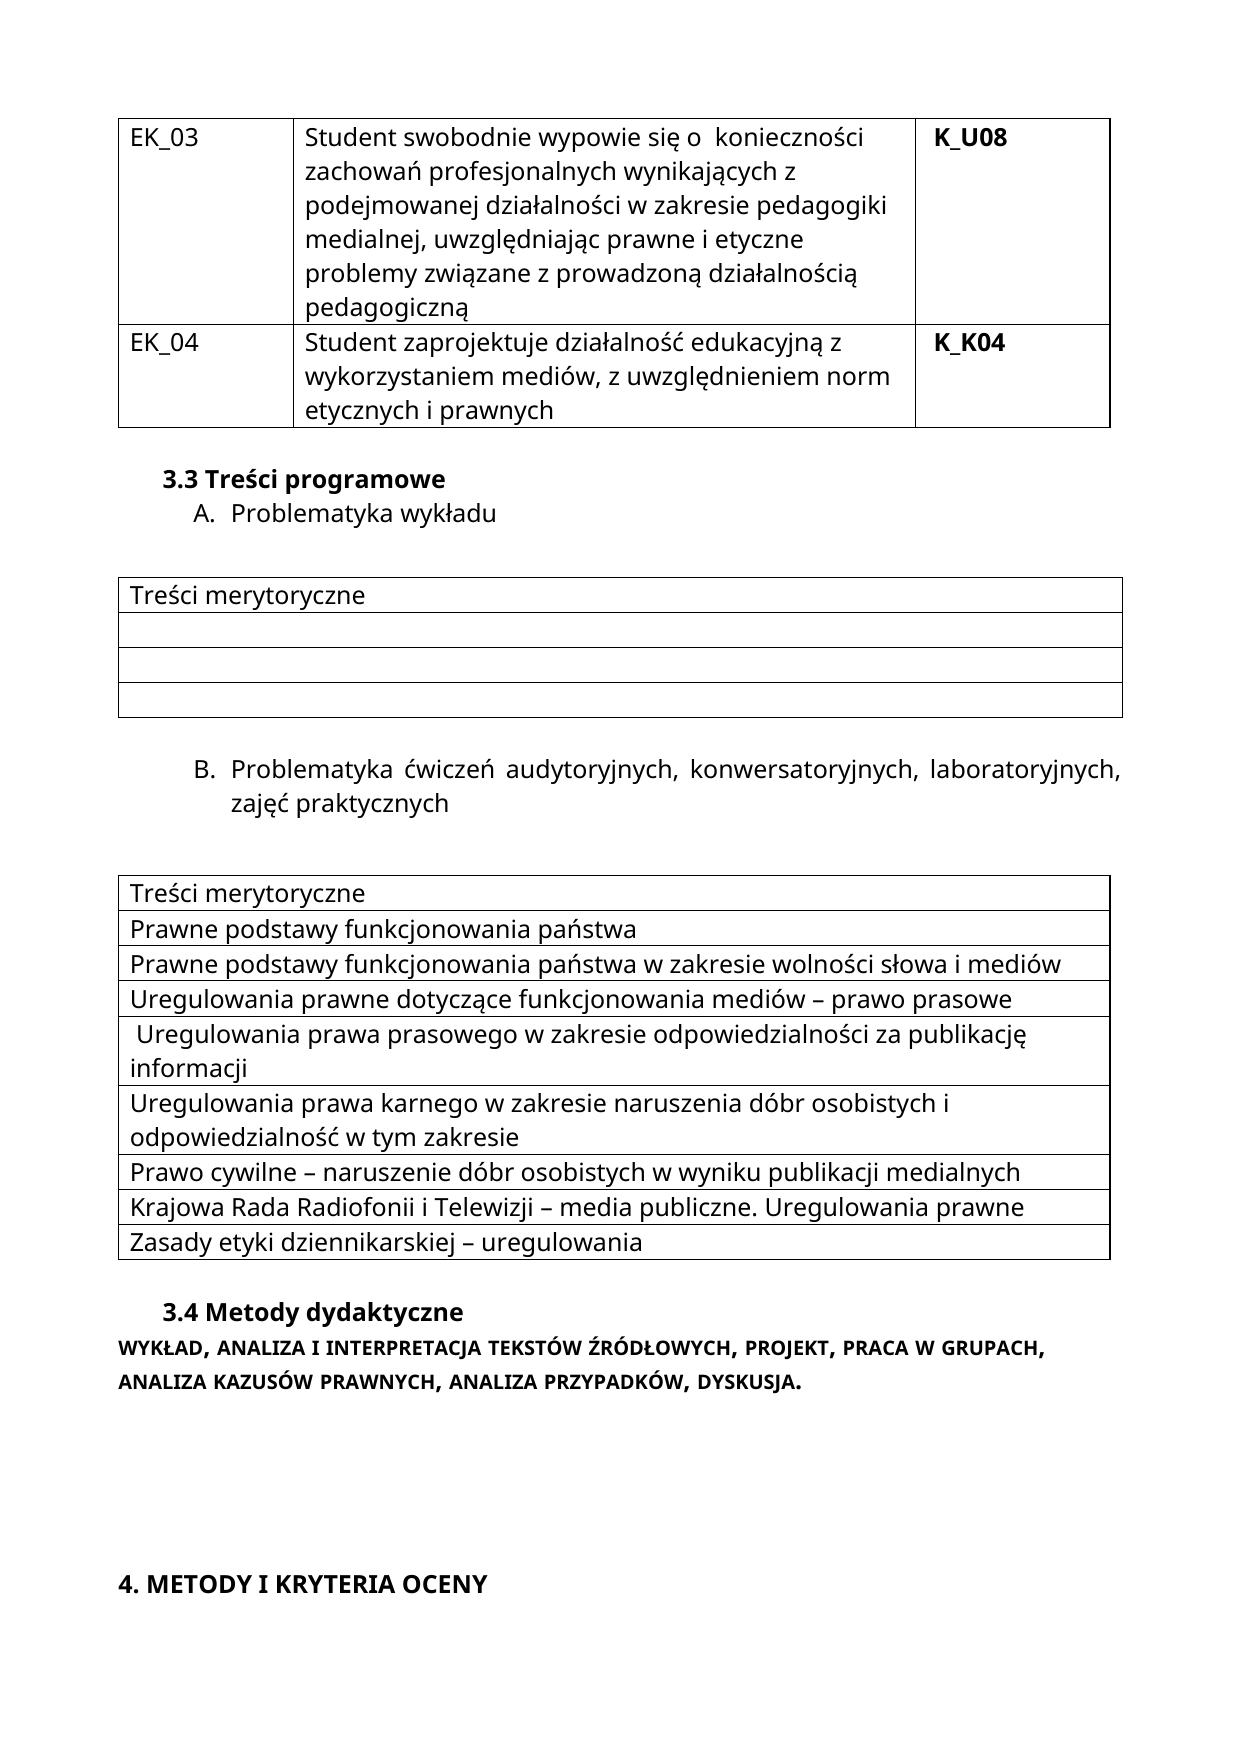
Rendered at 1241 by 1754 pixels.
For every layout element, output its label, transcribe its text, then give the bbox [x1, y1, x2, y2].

list 3.3 Treści programowe [162, 462, 1122, 496]
table_cell K_K04 [916, 325, 1109, 427]
list Problematyka wykładu [193, 496, 1122, 530]
table_cell Student zaprojektuje działalność edukacyjną z wykorzystaniem mediów, z uwzględnieniem norm etycznych i prawnych [294, 325, 915, 427]
table_cell K_U08 [916, 119, 1109, 323]
table_cell Prawo cywilne – naruszenie dóbr osobistych w wyniku publikacji medialnych [119, 1155, 1109, 1189]
table_cell Uregulowania prawa prasowego w zakresie odpowiedzialności za publikację informacji [119, 1017, 1109, 1085]
table_header Treści merytoryczne [119, 876, 1109, 910]
table_cell Zasady etyki dziennikarskiej – uregulowania [119, 1225, 1109, 1259]
table_cell Prawne podstawy funkcjonowania państwa [119, 911, 1109, 945]
table_cell [119, 613, 1122, 647]
table_header Treści merytoryczne [119, 578, 1122, 612]
text 3.4 Metody dydaktyczne [162, 1294, 1122, 1328]
table_cell Uregulowania prawne dotyczące funkcjonowania mediów – prawo prasowe [119, 981, 1109, 1016]
table_cell Prawne podstawy funkcjonowania państwa w zakresie wolności słowa i mediów [119, 946, 1109, 980]
table_cell Student swobodnie wypowie się o konieczności zachowań profesjonalnych wynikających z podejmowanej działalności w zakresie pedagogiki medialnej, uwzględniając prawne i etyczne problemy związane z prowadzoną działalnością pedagogiczną [294, 119, 915, 323]
table_cell [119, 648, 1122, 682]
text wykład, analiza i interpretacja tekstów źródłowych, projekt, praca w grupach, analiza kazusów prawnych, analiza przypadków, dyskusja. [118, 1328, 1122, 1396]
table_cell Krajowa Rada Radiofonii i Telewizji – media publiczne. Uregulowania prawne [119, 1190, 1109, 1224]
text 4. METODY I KRYTERIA OCENY [118, 1567, 1122, 1601]
table_cell [119, 683, 1122, 717]
list Problematyka ćwiczeń audytoryjnych, konwersatoryjnych, laboratoryjnych, zajęć praktycznych [193, 752, 1122, 820]
table_cell Uregulowania prawa karnego w zakresie naruszenia dóbr osobistych i odpowiedzialność w tym zakresie [119, 1086, 1109, 1154]
table_cell EK_03 [119, 119, 293, 323]
table_cell EK_04 [119, 325, 293, 427]
